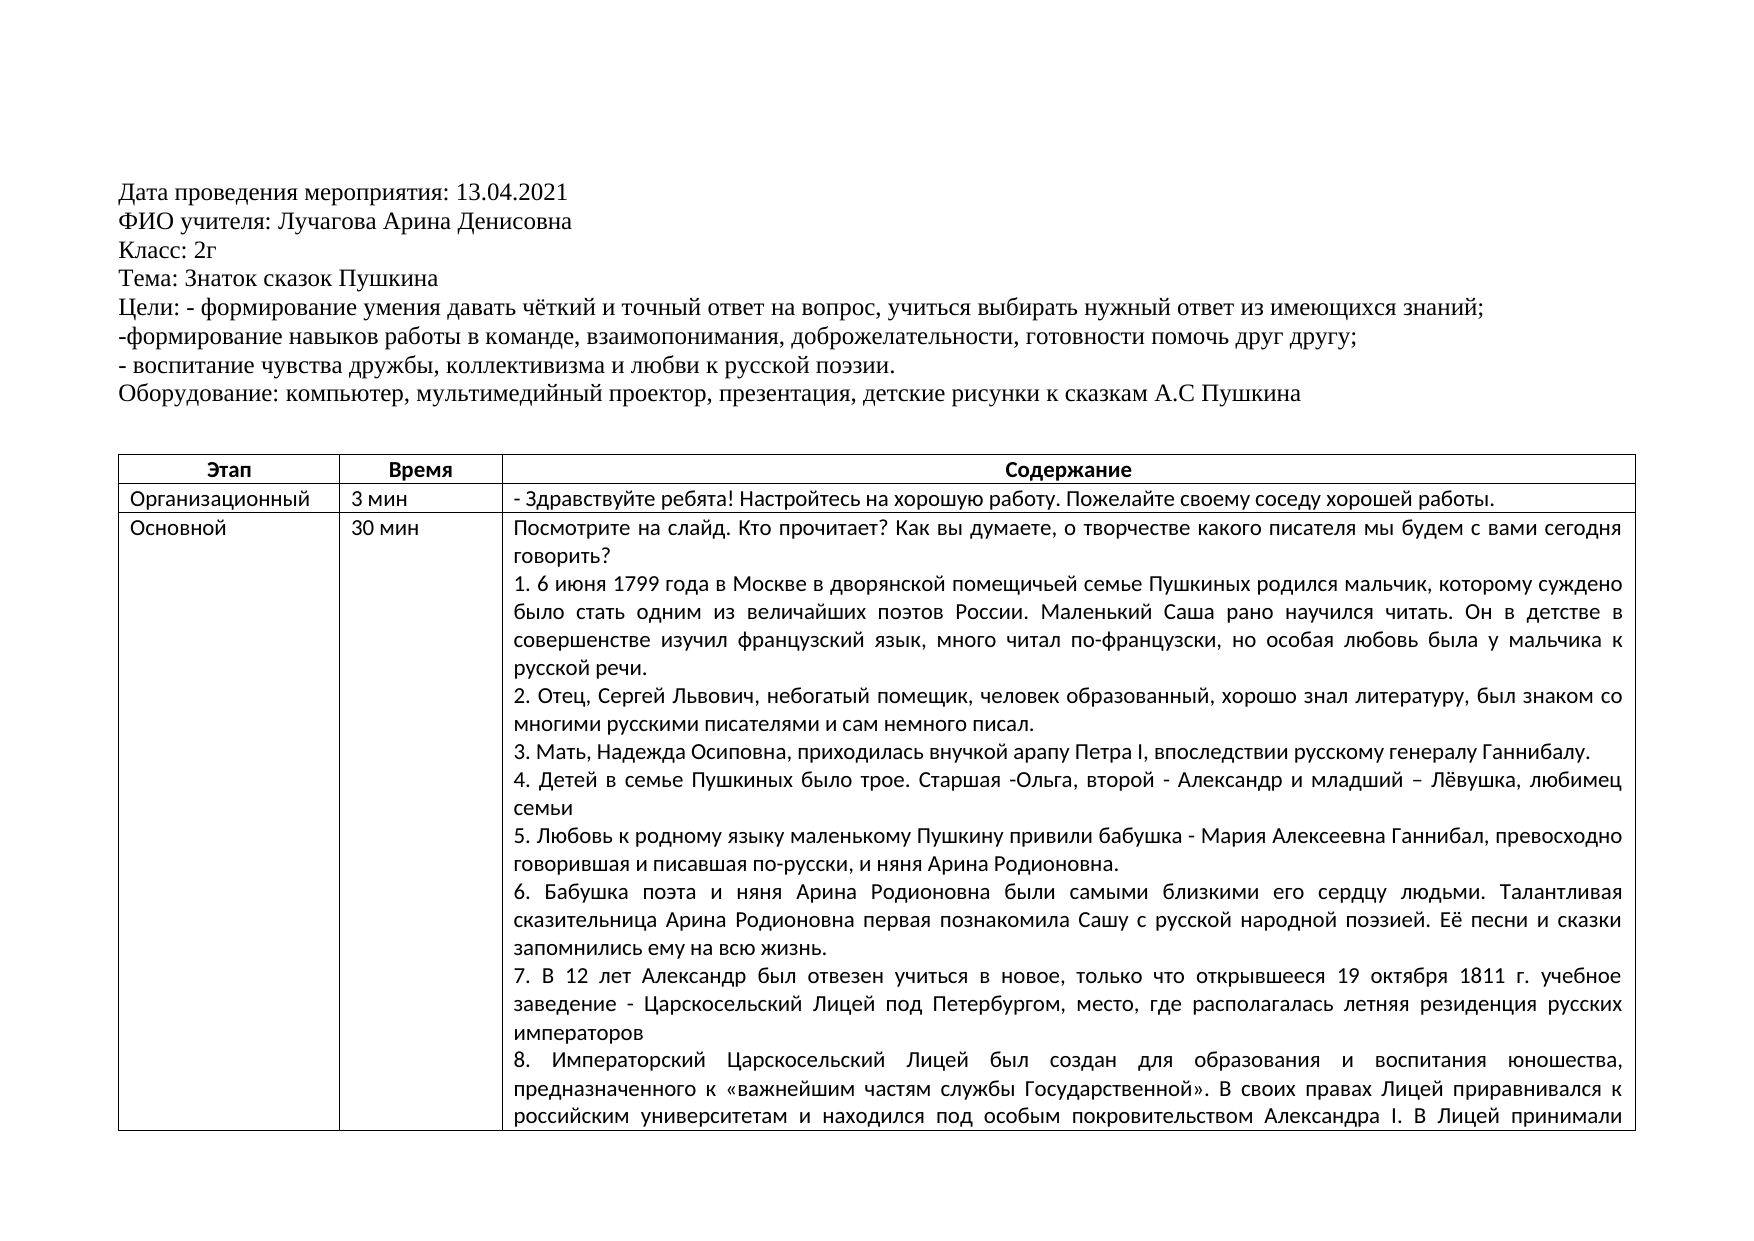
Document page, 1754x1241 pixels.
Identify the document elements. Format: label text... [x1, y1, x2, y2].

text Цели: - формирование умения давать чёткий и точный ответ на вопрос, учиться выбирать нужный ответ из имеющихся знаний; [118, 292, 1641, 321]
table_header Время [340, 455, 502, 483]
text ФИО учителя: Лучагова Арина Денисовна [118, 206, 1641, 235]
table_cell Организационный [119, 484, 339, 512]
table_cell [503, 513, 1635, 1130]
table_cell 30 мин [340, 513, 502, 1130]
text - воспитание чувства дружбы, коллективизма и любви к русской поэзии. [118, 350, 1641, 378]
table_header Содержание [503, 455, 1635, 483]
text Дата проведения мероприятия: 13.04.2021 [118, 177, 1641, 206]
table_cell 3 мин [340, 484, 502, 512]
table_cell Основной [119, 513, 339, 1130]
table_header Этап [119, 455, 339, 483]
text -формирование навыков работы в команде, взаимопонимания, доброжелательности, готовности помочь друг другу; [118, 321, 1641, 350]
table_cell - Здравствуйте ребята! Настройтесь на хорошую работу. Пожелайте своему соседу хорошей работы. [503, 484, 1635, 512]
text Класс: 2г [118, 235, 1641, 263]
text Оборудование: компьютер, мультимедийный проектор, презентация, детские рисунки к сказкам А.С Пушкина [118, 378, 1641, 407]
text Тема: Знаток сказок Пушкина [118, 263, 1641, 292]
